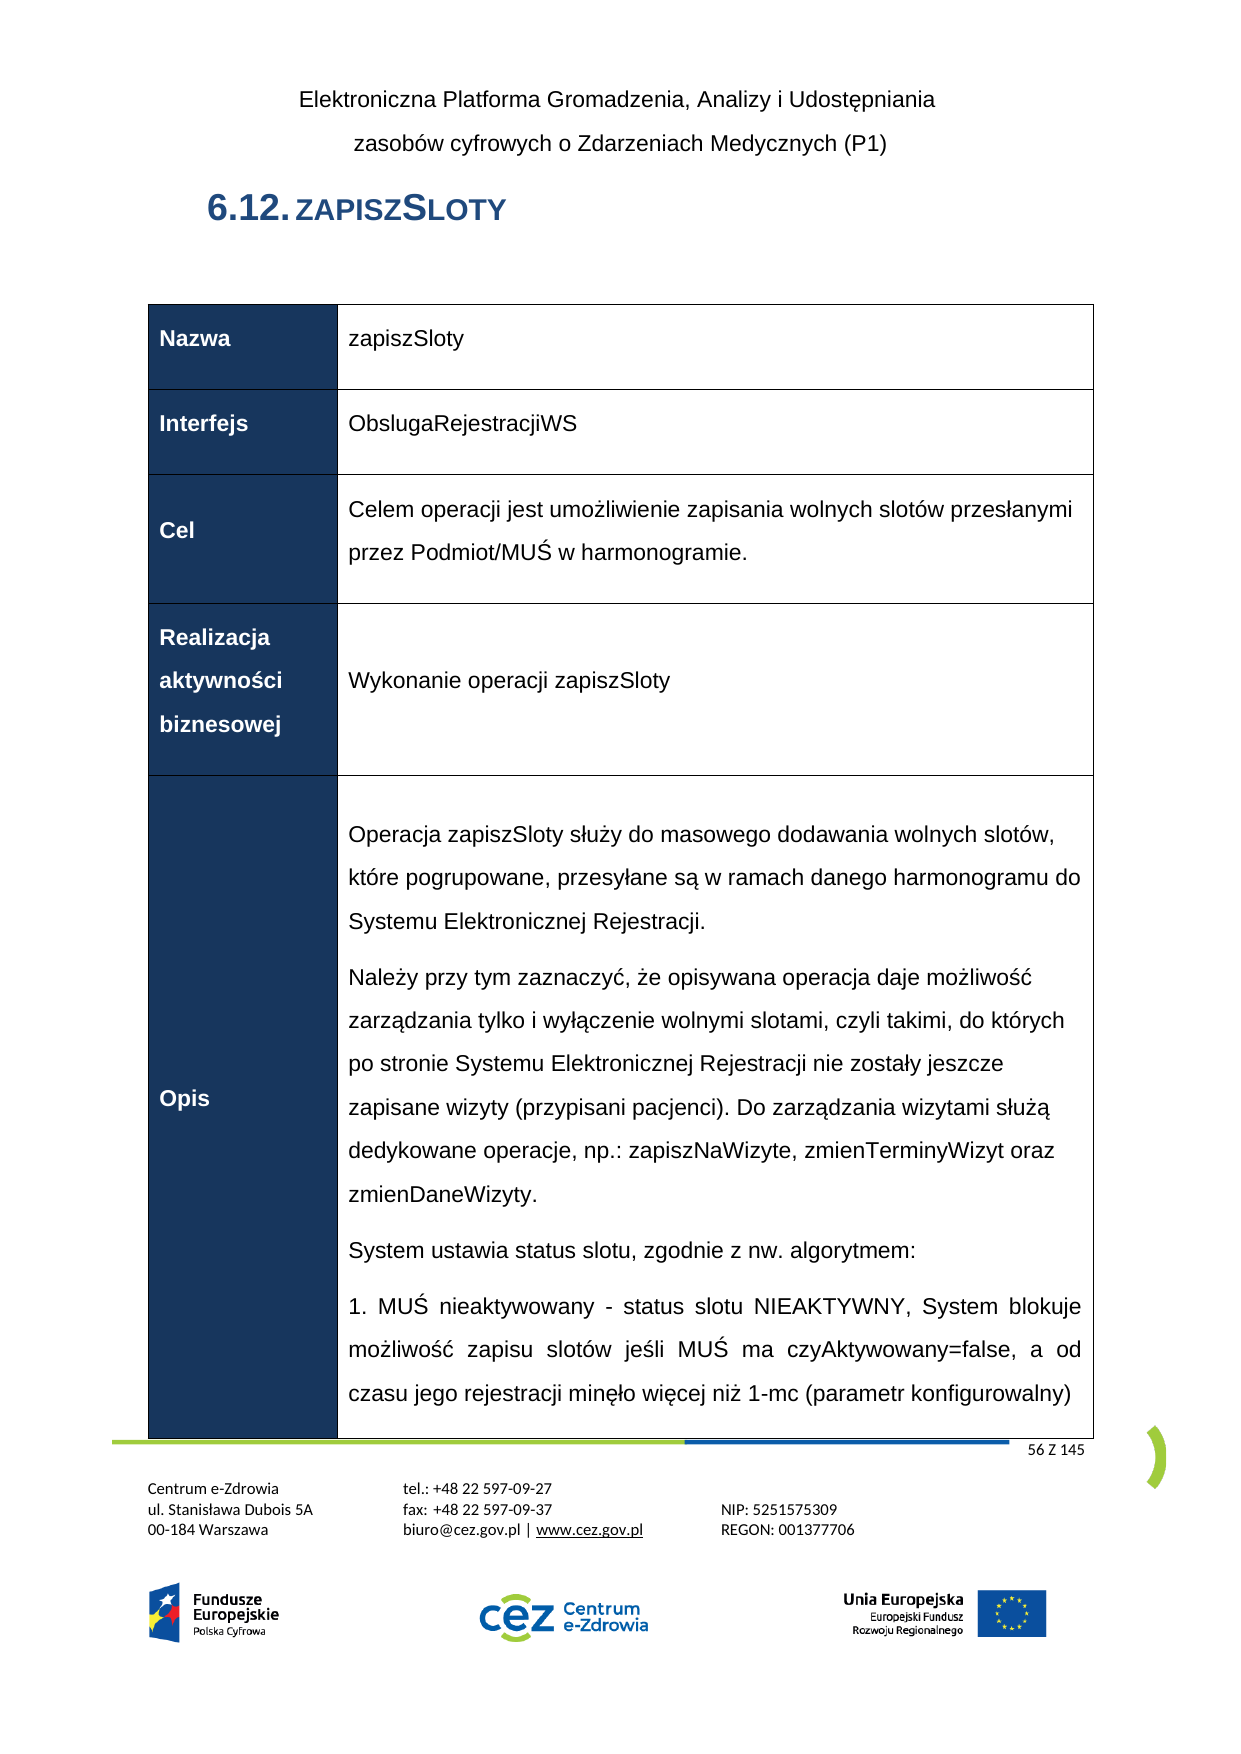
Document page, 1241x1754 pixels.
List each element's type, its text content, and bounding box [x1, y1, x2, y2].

table_cell Celem operacji jest umożliwienie zapisania wolnych slotów przesłanymi przez Podmiot/MUŚ w harmonogramie. [338, 475, 1093, 603]
table_cell Opis [149, 776, 337, 1438]
picture [477, 1594, 649, 1642]
picture [142, 1580, 285, 1645]
table_cell Wykonanie operacji zapiszSloty [338, 604, 1093, 775]
table_cell Interfejs [149, 390, 337, 474]
table_cell ObslugaRejestracjiWS [338, 390, 1093, 474]
picture [1146, 1425, 1167, 1489]
subtitle zapiszSloty [207, 186, 1093, 229]
picture [835, 1588, 1055, 1638]
table_cell Realizacja aktywności biznesowej [149, 604, 337, 775]
table_header Nazwa [149, 305, 337, 389]
table_header zapiszSloty [338, 305, 1093, 389]
table_cell Cel [149, 475, 337, 603]
